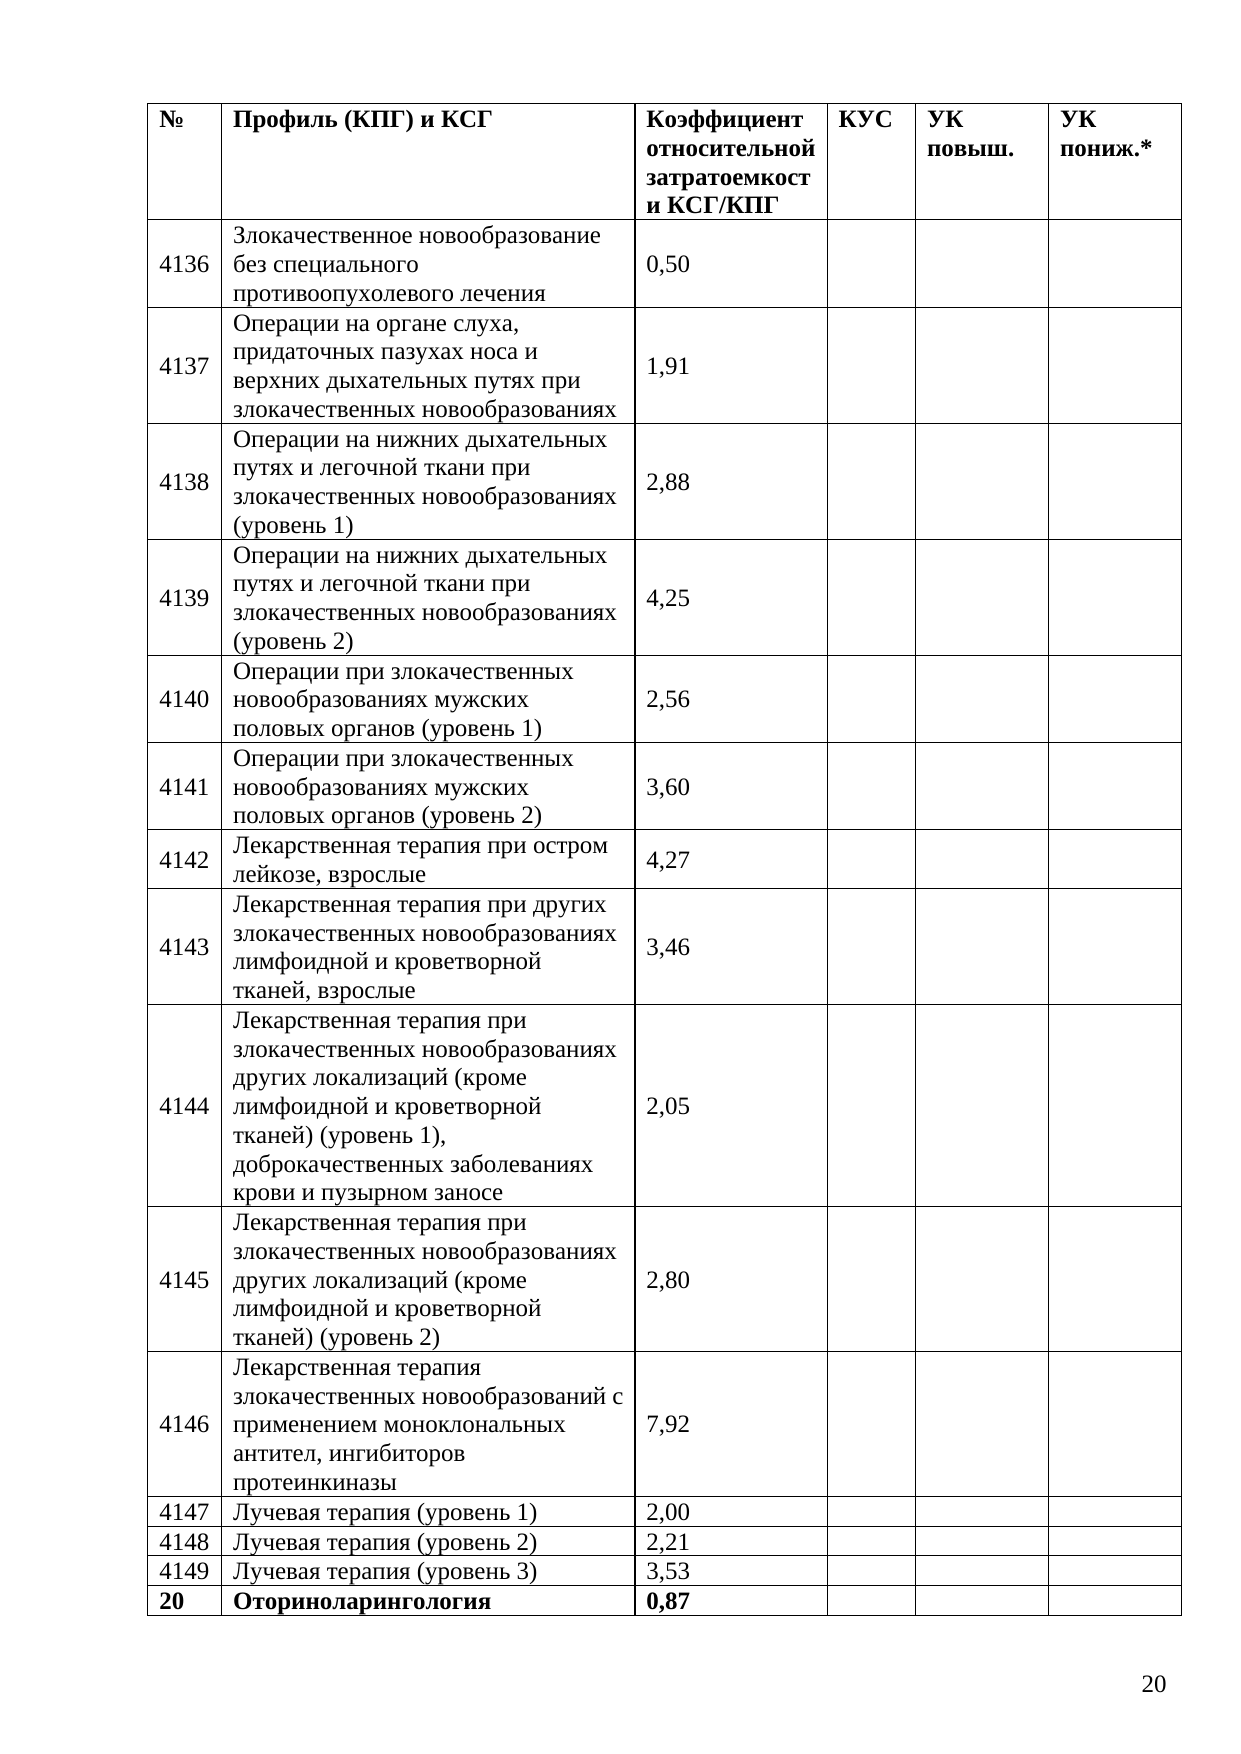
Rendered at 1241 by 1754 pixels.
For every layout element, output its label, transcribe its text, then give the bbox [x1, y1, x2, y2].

table_cell 4139 [148, 540, 221, 655]
table_cell Операции на нижних дыхательных путях и легочной ткани при злокачественных новообразованиях (уровень 1) [222, 424, 634, 539]
table_cell [828, 1586, 915, 1615]
table_cell Лекарственная терапия при других злокачественных новообразованиях лимфоидной и кроветворной тканей, взрослые [222, 889, 634, 1004]
table_cell Лекарственная терапия при остром лейкозе, взрослые [222, 830, 634, 888]
table_cell [1049, 1352, 1181, 1496]
table_cell 0,87 [636, 1586, 827, 1615]
table_cell [828, 1497, 915, 1526]
table_cell [1049, 424, 1181, 539]
table_cell 20 [148, 1586, 221, 1615]
table_cell [916, 1207, 1048, 1351]
table_cell Операции на органе слуха, придаточных пазухах носа и верхних дыхательных путях при злокачественных новообразованиях [222, 308, 634, 423]
table_cell [1049, 743, 1181, 829]
table_cell 2,56 [636, 656, 827, 742]
table_cell 4143 [148, 889, 221, 1004]
table_header Профиль (КПГ) и КСГ [222, 104, 634, 219]
table_cell 4145 [148, 1207, 221, 1351]
table_cell 2,80 [636, 1207, 827, 1351]
table_cell [1049, 1586, 1181, 1615]
table_cell [1049, 830, 1181, 888]
table_cell [828, 424, 915, 539]
table_cell [1049, 1207, 1181, 1351]
table_cell [916, 1497, 1048, 1526]
table_header УК повыш. [916, 104, 1048, 219]
table_cell [916, 220, 1048, 307]
table_cell [916, 1527, 1048, 1555]
table_cell Лекарственная терапия злокачественных новообразований с применением моноклональных антител, ингибиторов протеинкиназы [222, 1352, 634, 1496]
table_cell [916, 1556, 1048, 1585]
table_cell 4142 [148, 830, 221, 888]
table_cell [916, 1352, 1048, 1496]
table_cell [916, 1586, 1048, 1615]
table_cell 3,46 [636, 889, 827, 1004]
table_cell [1049, 1005, 1181, 1206]
table_cell Лучевая терапия (уровень 1) [222, 1497, 634, 1526]
table_cell 2,21 [636, 1527, 827, 1555]
table_cell Лекарственная терапия при злокачественных новообразованиях других локализаций (кроме лимфоидной и кроветворной тканей) (уровень 2) [222, 1207, 634, 1351]
table_cell [828, 308, 915, 423]
table_cell [1049, 889, 1181, 1004]
table_cell [828, 830, 915, 888]
table_header Коэффициент относительной затратоемкости КСГ/КПГ [636, 104, 827, 219]
table_cell [1049, 656, 1181, 742]
table_cell [916, 656, 1048, 742]
table_cell [916, 424, 1048, 539]
table_cell 4,27 [636, 830, 827, 888]
table_cell Операции при злокачественных новообразованиях мужских половых органов (уровень 2) [222, 743, 634, 829]
table_cell [916, 1005, 1048, 1206]
table_cell 3,53 [636, 1556, 827, 1585]
table_cell [916, 308, 1048, 423]
table_cell [1049, 220, 1181, 307]
table_cell [1049, 1497, 1181, 1526]
table_cell [916, 830, 1048, 888]
table_cell 4148 [148, 1527, 221, 1555]
table_cell [1049, 540, 1181, 655]
table_cell 4144 [148, 1005, 221, 1206]
table_cell 2,00 [636, 1497, 827, 1526]
table_cell 4140 [148, 656, 221, 742]
table_cell 4149 [148, 1556, 221, 1585]
table_cell [916, 743, 1048, 829]
table_cell [828, 1352, 915, 1496]
table_cell [828, 1207, 915, 1351]
table_cell 4141 [148, 743, 221, 829]
table_cell 4147 [148, 1497, 221, 1526]
table_cell [828, 540, 915, 655]
table_cell Лекарственная терапия при злокачественных новообразованиях других локализаций (кроме лимфоидной и кроветворной тканей) (уровень 1), доброкачественных заболеваниях крови и пузырном заносе [222, 1005, 634, 1206]
table_header КУС [828, 104, 915, 219]
table_cell 1,91 [636, 308, 827, 423]
table_cell 4136 [148, 220, 221, 307]
table_cell [1049, 1527, 1181, 1555]
table_cell Лучевая терапия (уровень 2) [222, 1527, 634, 1555]
table_cell 3,60 [636, 743, 827, 829]
table_cell 4137 [148, 308, 221, 423]
table_cell 2,88 [636, 424, 827, 539]
table_cell 2,05 [636, 1005, 827, 1206]
table_cell 4138 [148, 424, 221, 539]
table_cell Оториноларингология [222, 1586, 634, 1615]
table_cell [828, 220, 915, 307]
table_cell [1049, 308, 1181, 423]
table_header УК пониж.* [1049, 104, 1181, 219]
table_cell Операции на нижних дыхательных путях и легочной ткани при злокачественных новообразованиях (уровень 2) [222, 540, 634, 655]
table_cell 4,25 [636, 540, 827, 655]
table_cell 4146 [148, 1352, 221, 1496]
table_cell [916, 540, 1048, 655]
table_cell [828, 889, 915, 1004]
table_cell Операции при злокачественных новообразованиях мужских половых органов (уровень 1) [222, 656, 634, 742]
table_cell [828, 1527, 915, 1555]
table_cell [1049, 1556, 1181, 1585]
table_cell [828, 656, 915, 742]
table_header № [148, 104, 221, 219]
table_cell Лучевая терапия (уровень 3) [222, 1556, 634, 1585]
table_cell [828, 1556, 915, 1585]
table_cell [828, 1005, 915, 1206]
table_cell Злокачественное новообразование без специального противоопухолевого лечения [222, 220, 634, 307]
table_cell 7,92 [636, 1352, 827, 1496]
table_cell [916, 889, 1048, 1004]
table_cell [828, 743, 915, 829]
table_cell 0,50 [636, 220, 827, 307]
